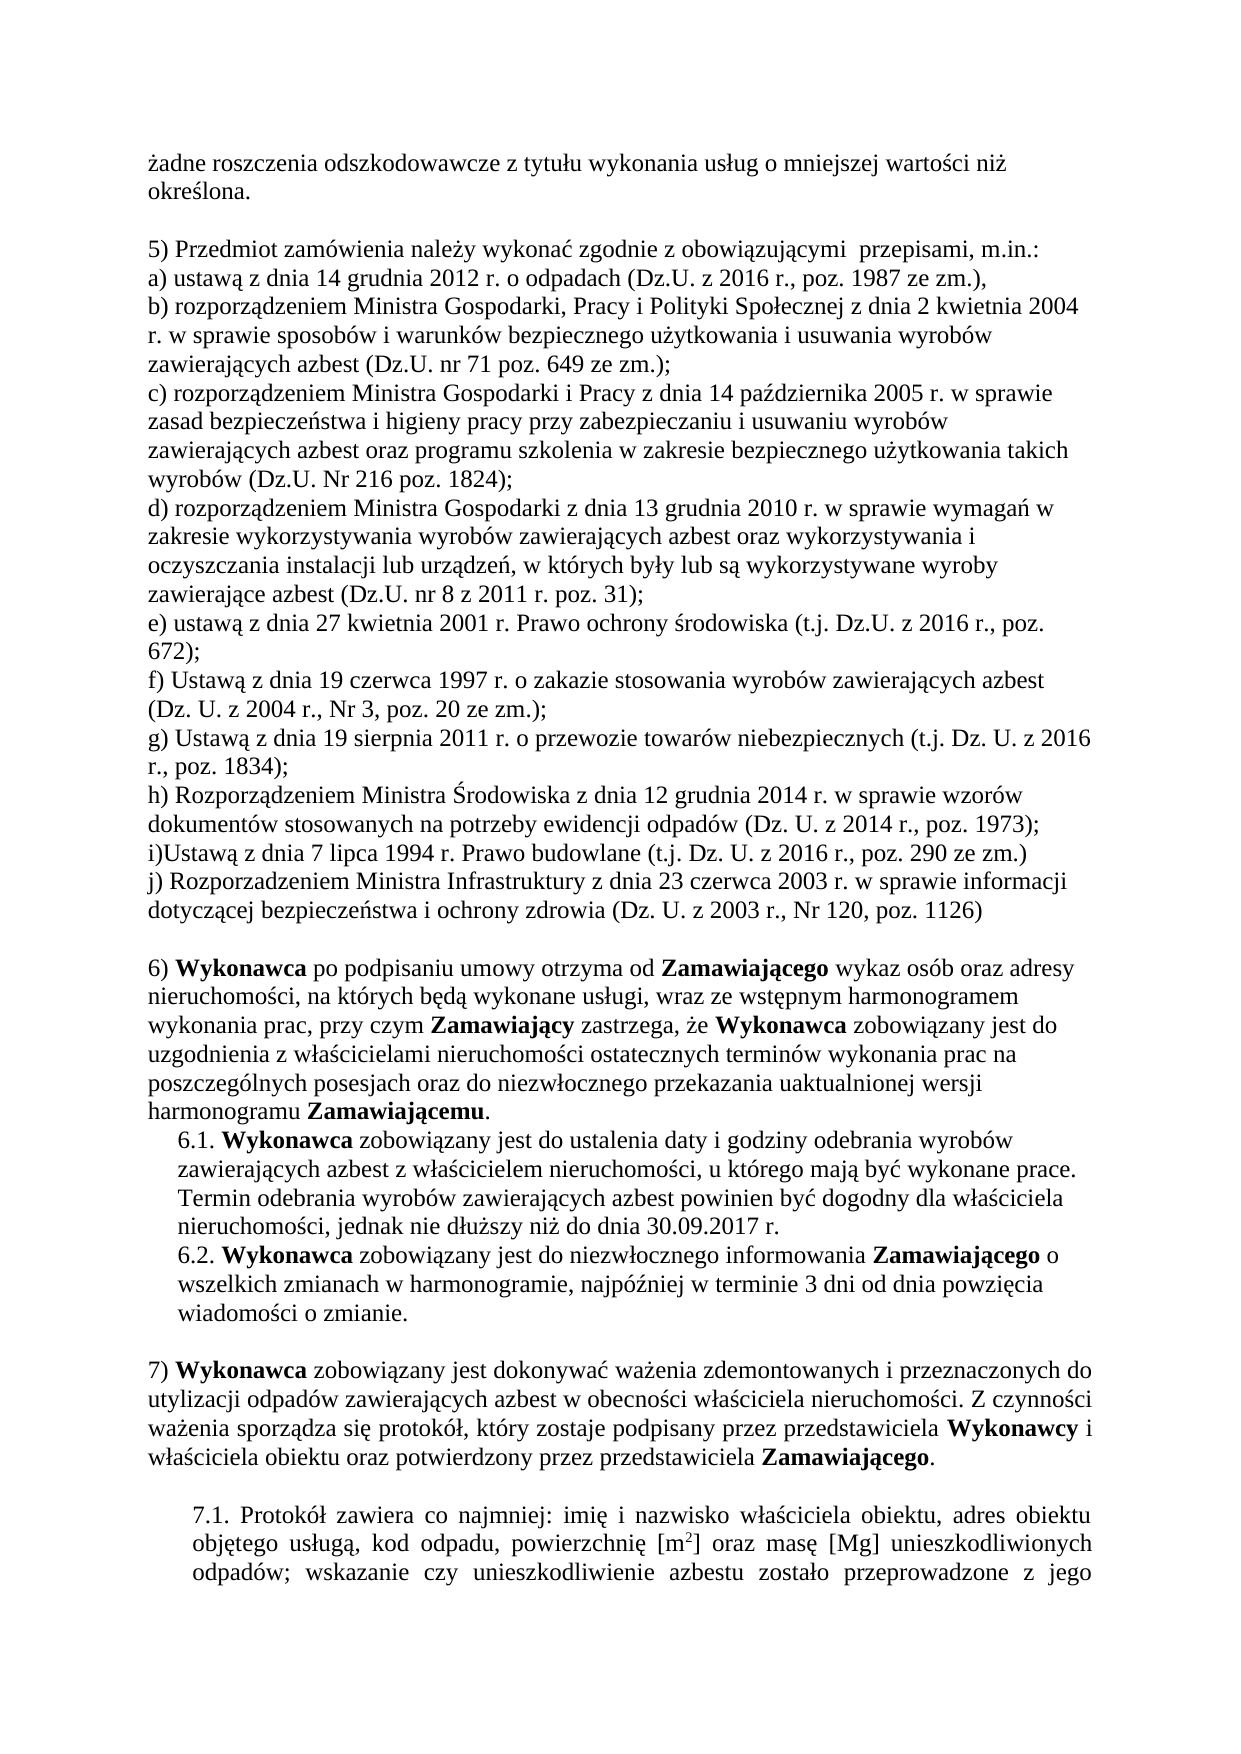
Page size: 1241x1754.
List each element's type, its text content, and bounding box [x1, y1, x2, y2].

text 5) Przedmiot zamówienia należy wykonać zgodnie z obowiązującymi przepisami, m.in.: [148, 234, 1093, 263]
text b) rozporządzeniem Ministra Gospodarki, Pracy i Polityki Społecznej z dnia 2 kwietnia 2004 r. w sprawie sposobów i warunków bezpiecznego użytkowania i usuwania wyrobów zawierających azbest (Dz.U. nr 71 poz. 649 ze zm.); [148, 291, 1093, 378]
text e) ustawą z dnia 27 kwietnia 2001 r. Prawo ochrony środowiska (t.j. Dz.U. z 2016 r., poz. 672); [148, 608, 1093, 665]
text 6.1. Wykonawca zobowiązany jest do ustalenia daty i godziny odebrania wyrobów zawierających azbest z właścicielem nieruchomości, u którego mają być wykonane prace. Termin odebrania wyrobów zawierających azbest powinien być dogodny dla właściciela nieruchomości, jednak nie dłuższy niż do dnia 30.09.2017 r. [177, 1125, 1093, 1240]
text f) Ustawą z dnia 19 czerwca 1997 r. o zakazie stosowania wyrobów zawierających azbest (Dz. U. z 2004 r., Nr 3, poz. 20 ze zm.); [148, 665, 1093, 723]
text g) Ustawą z dnia 19 sierpnia 2011 r. o przewozie towarów niebezpiecznych (t.j. Dz. U. z 2016 r., poz. 1834); [148, 723, 1093, 780]
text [148, 148, 1093, 205]
text c) rozporządzeniem Ministra Gospodarki i Pracy z dnia 14 października 2005 r. w sprawie zasad bezpieczeństwa i higieny pracy przy zabezpieczaniu i usuwaniu wyrobów zawierających azbest oraz programu szkolenia w zakresie bezpiecznego użytkowania takich wyrobów (Dz.U. Nr 216 poz. 1824); [148, 378, 1093, 493]
text i)Ustawą z dnia 7 lipca 1994 r. Prawo budowlane (t.j. Dz. U. z 2016 r., poz. 290 ze zm.) [148, 838, 1093, 866]
text 6) Wykonawca po podpisaniu umowy otrzyma od Zamawiającego wykaz osób oraz adresy nieruchomości, na których będą wykonane usługi, wraz ze wstępnym harmonogramem wykonania prac, przy czym Zamawiający zastrzega, że Wykonawca zobowiązany jest do uzgodnienia z właścicielami nieruchomości ostatecznych terminów wykonania prac na poszczególnych posesjach oraz do niezwłocznego przekazania uaktualnionej wersji harmonogramu Zamawiającemu. [148, 953, 1093, 1125]
text h) Rozporządzeniem Ministra Środowiska z dnia 12 grudnia 2014 r. w sprawie wzorów dokumentów stosowanych na potrzeby ewidencji odpadów (Dz. U. z 2014 r., poz. 1973); [148, 780, 1093, 838]
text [192, 1500, 1093, 1586]
text d) rozporządzeniem Ministra Gospodarki z dnia 13 grudnia 2010 r. w sprawie wymagań w zakresie wykorzystywania wyrobów zawierających azbest oraz wykorzystywania i oczyszczania instalacji lub urządzeń, w których były lub są wykorzystywane wyroby zawierające azbest (Dz.U. nr 8 z 2011 r. poz. 31); [148, 493, 1093, 608]
text j) Rozporzadzeniem Ministra Infrastruktury z dnia 23 czerwca 2003 r. w sprawie informacji dotyczącej bezpieczeństwa i ochrony zdrowia (Dz. U. z 2003 r., Nr 120, poz. 1126) [148, 866, 1093, 924]
text a) ustawą z dnia 14 grudnia 2012 r. o odpadach (Dz.U. z 2016 r., poz. 1987 ze zm.), [148, 263, 1093, 291]
text 6.2. Wykonawca zobowiązany jest do niezwłocznego informowania Zamawiającego o wszelkich zmianach w harmonogramie, najpóźniej w terminie 3 dni od dnia powzięcia wiadomości o zmianie. [177, 1240, 1093, 1326]
text 7) Wykonawca zobowiązany jest dokonywać ważenia zdemontowanych i przeznaczonych do utylizacji odpadów zawierających azbest w obecności właściciela nieruchomości. Z czynności ważenia sporządza się protokół, który zostaje podpisany przez przedstawiciela Wykonawcy i właściciela obiektu oraz potwierdzony przez przedstawiciela Zamawiającego. [148, 1356, 1093, 1471]
